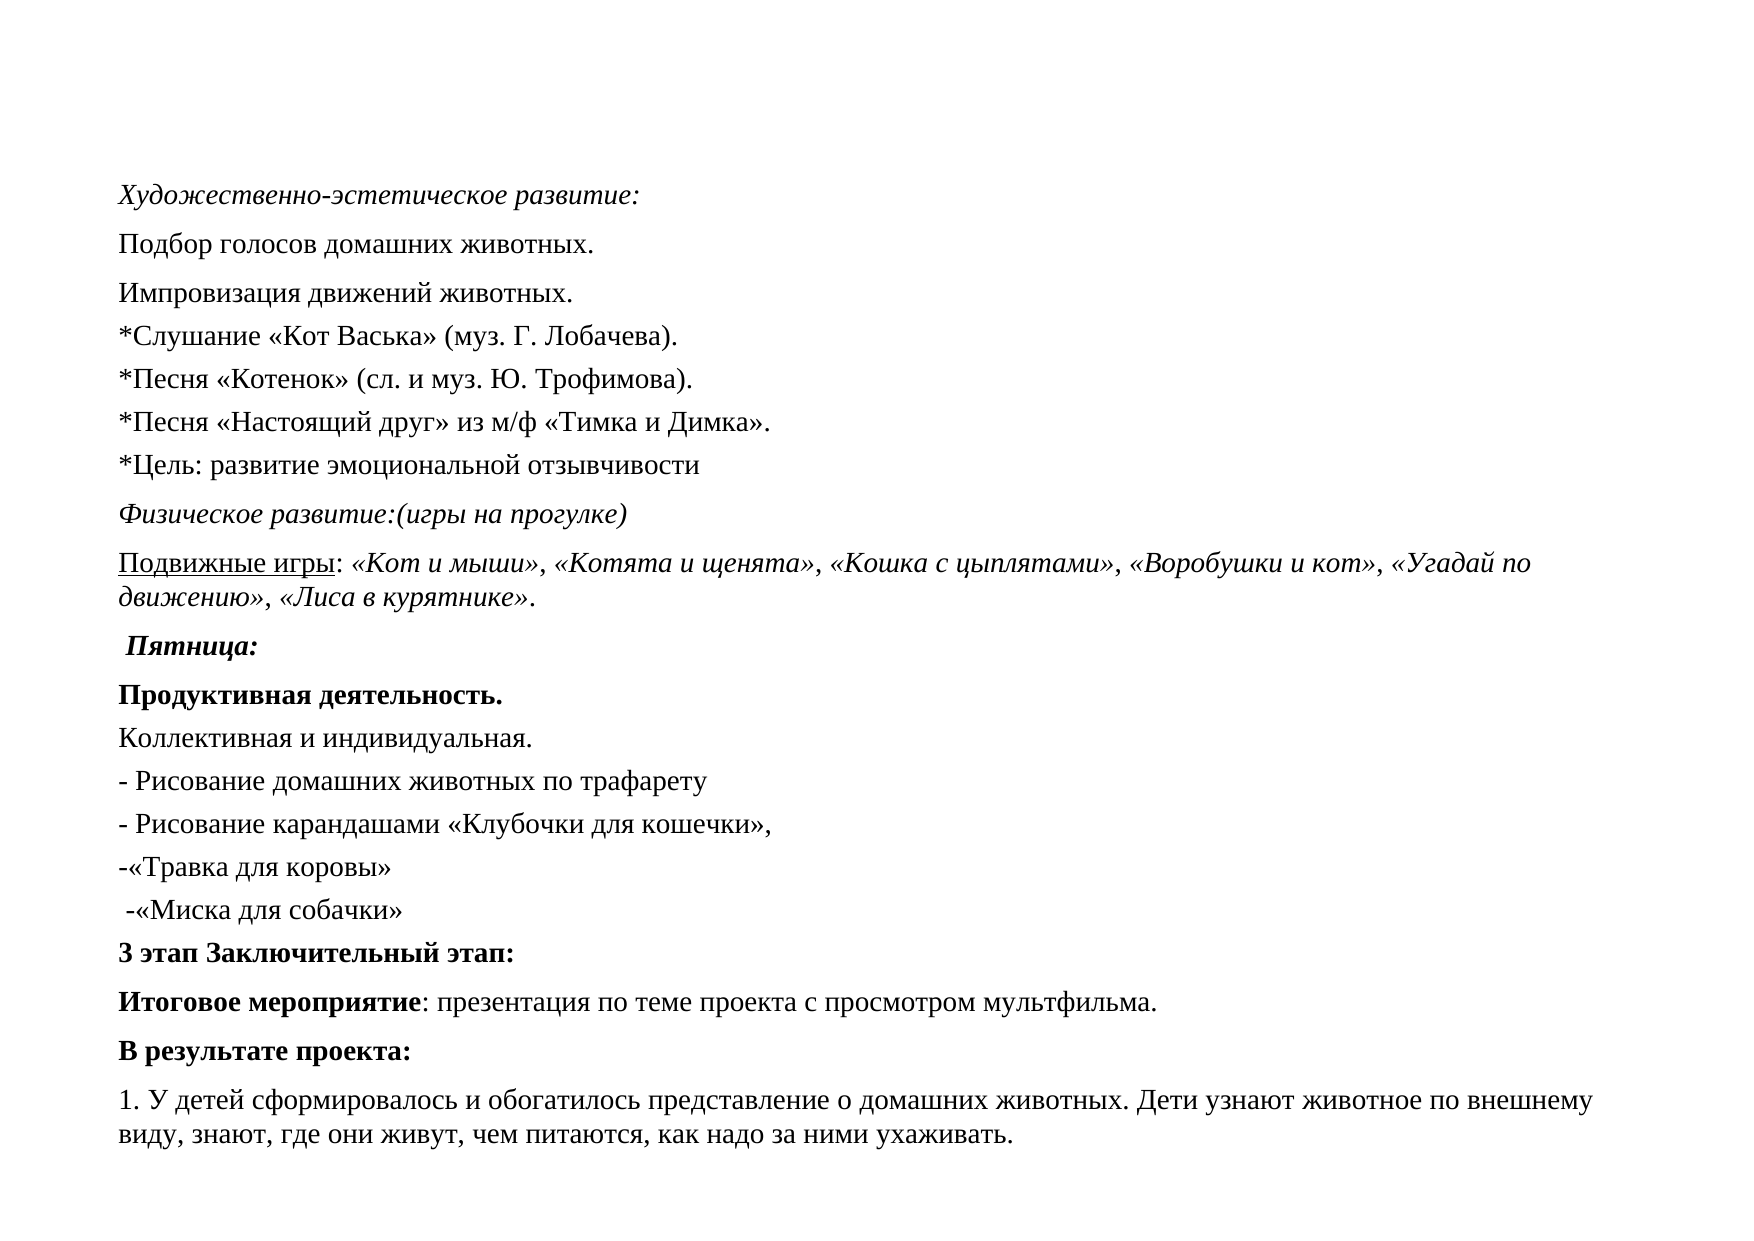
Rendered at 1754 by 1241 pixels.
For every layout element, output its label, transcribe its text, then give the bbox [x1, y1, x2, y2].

text *Цель: развитие эмоциональной отзывчивости [118, 447, 1636, 481]
text Подбор голосов домашних животных. [118, 226, 1636, 260]
text Пятница: [118, 628, 1636, 662]
text - Рисование домашних животных по трафарету [118, 763, 1636, 797]
text 1. У детей сформировалось и обогатилось представление о домашних животных. Дети узнают животное по внешнему виду, знают, где они живут, чем питаются, как надо за ними ухаживать. [118, 1082, 1636, 1149]
text Итоговое мероприятие: презентация по теме проекта с просмотром мультфильма. [118, 984, 1636, 1018]
text - Рисование карандашами «Клубочки для кошечки», [118, 806, 1636, 840]
text 3 этап Заключительный этап: [118, 935, 1636, 968]
text Продуктивная деятельность. [118, 677, 1636, 711]
text Подвижные игры: «Кот и мыши», «Котята и щенята», «Кошка с цыплятами», «Воробушки и кот», «Угадай по движению», «Лиса в курятнике». [118, 546, 1636, 613]
text Импровизация движений животных. [118, 276, 1636, 309]
text *Песня «Котенок» (сл. и муз. Ю. Трофимова). [118, 361, 1636, 395]
text *Песня «Настоящий друг» из м/ф «Тимка и Димка». [118, 404, 1636, 438]
text Коллективная и индивидуальная. [118, 720, 1636, 754]
text -«Травка для коровы» [118, 849, 1636, 883]
text -«Миска для собачки» [118, 892, 1636, 926]
text Художественно-эстетическое развитие: [118, 177, 1636, 211]
text В результате проекта: [118, 1033, 1636, 1067]
text Физическое развитие:(игры на прогулке) [118, 496, 1636, 530]
text *Слушание «Кот Васька» (муз. Г. Лобачева). [118, 318, 1636, 352]
